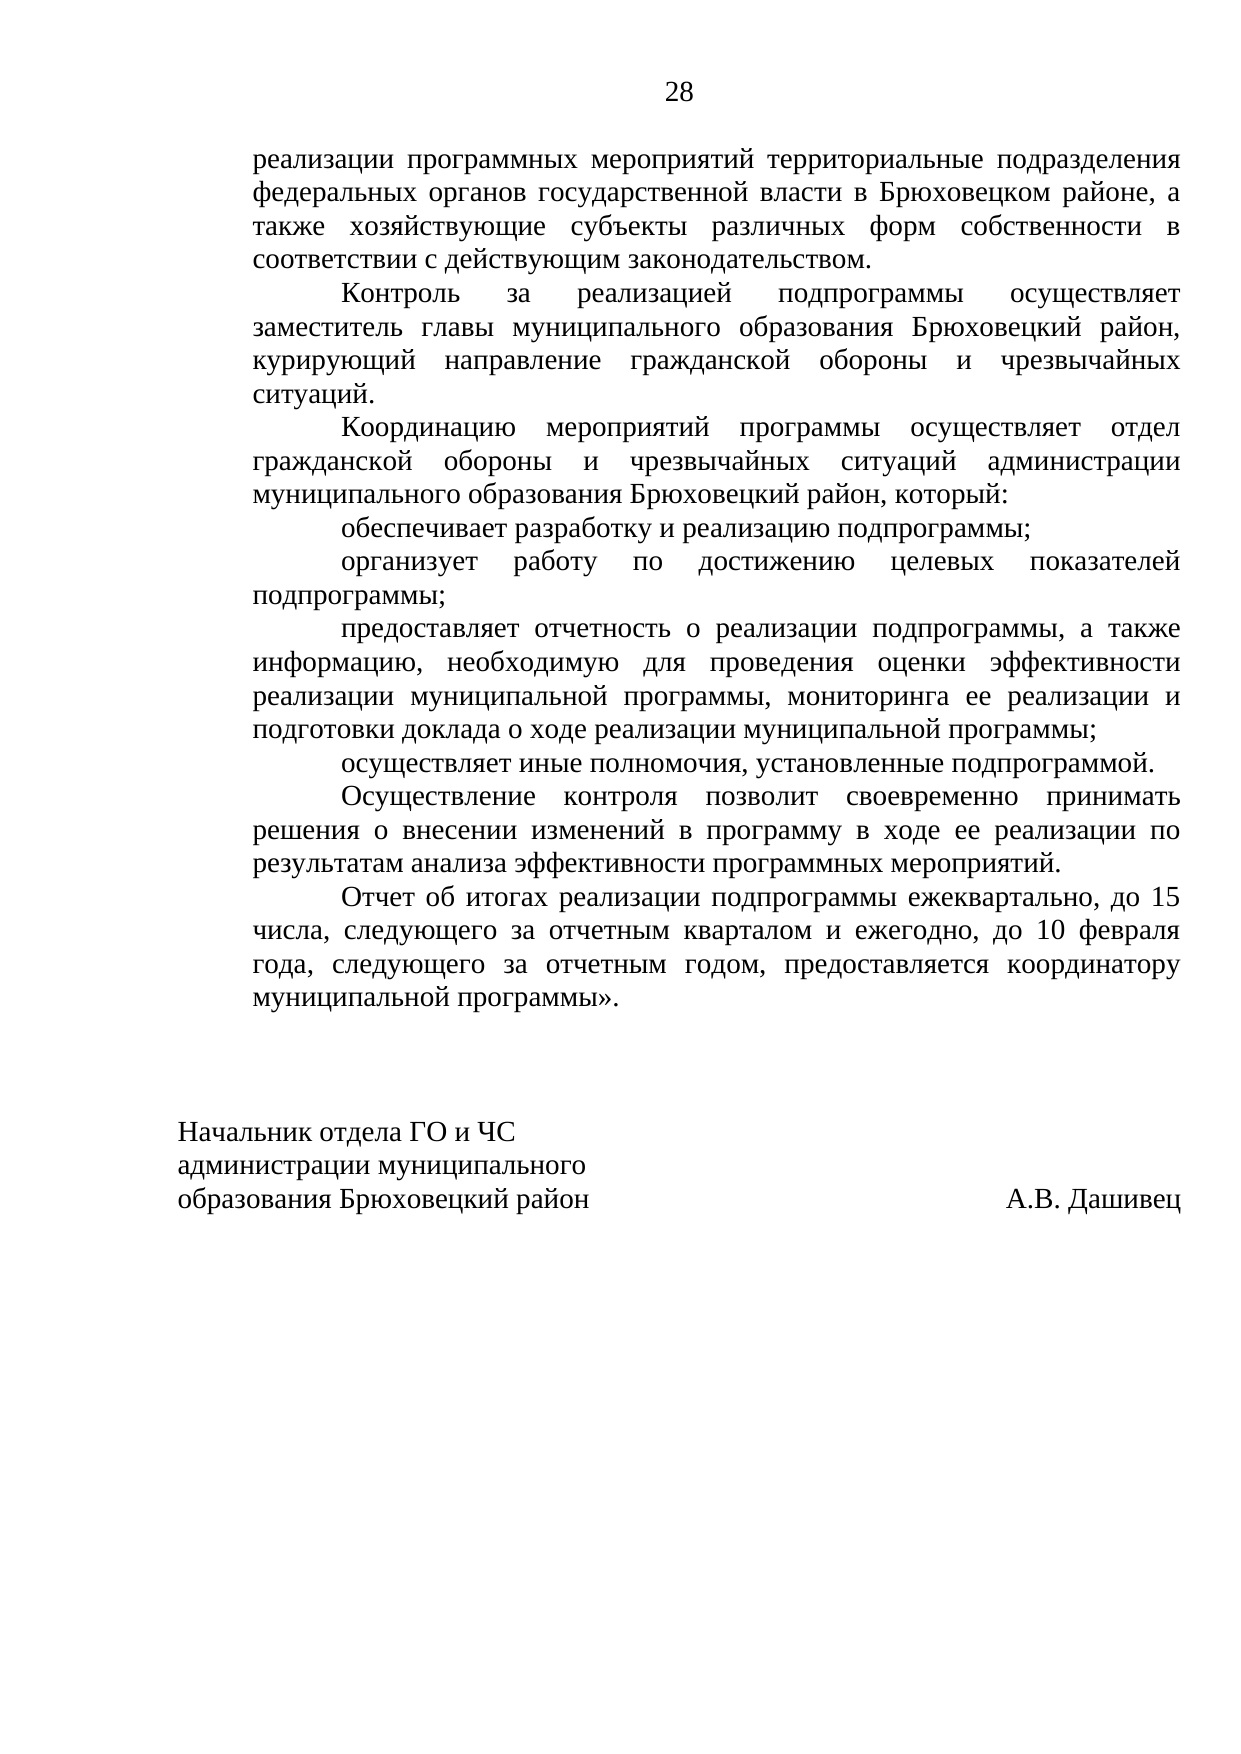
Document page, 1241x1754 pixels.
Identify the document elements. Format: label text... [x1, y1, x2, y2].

text Начальник отдела ГО и ЧС [177, 1114, 1181, 1147]
text организует работу по достижению целевых показателей подпрограммы; [252, 543, 1181, 611]
text осуществляет иные полномочия, установленные подпрограммой. [252, 745, 1181, 778]
text администрации муниципального [177, 1147, 1181, 1181]
text Отчет об итогах реализации подпрограммы ежеквартально, до 15 числа, следующего за отчетным кварталом и ежегодно, до 10 февраля года, следующего за отчетным годом, предоставляется координатору муниципальной программы». [252, 879, 1181, 1013]
text Контроль за реализацией подпрограммы осуществляет заместитель главы муниципального образования Брюховецкий район, курирующий направление гражданской обороны и чрезвычайных ситуаций. [252, 275, 1181, 409]
text предоставляет отчетность о реализации подпрограммы, а также информацию, необходимую для проведения оценки эффективности реализации муниципальной программы, мониторинга ее реализации и подготовки доклада о ходе реализации муниципальной программы; [252, 611, 1181, 745]
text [252, 141, 1181, 275]
text Координацию мероприятий программы осуществляет отдел гражданской обороны и чрезвычайных ситуаций администрации муниципального образования Брюховецкий район, который: [252, 409, 1181, 510]
text Осуществление контроля позволит своевременно принимать решения о внесении изменений в программу в ходе ее реализации по результатам анализа эффективности программных мероприятий. [252, 778, 1181, 879]
text образования Брюховецкий район А.В. Дашивец [177, 1181, 1181, 1214]
text обеспечивает разработку и реализацию подпрограммы; [252, 510, 1181, 543]
